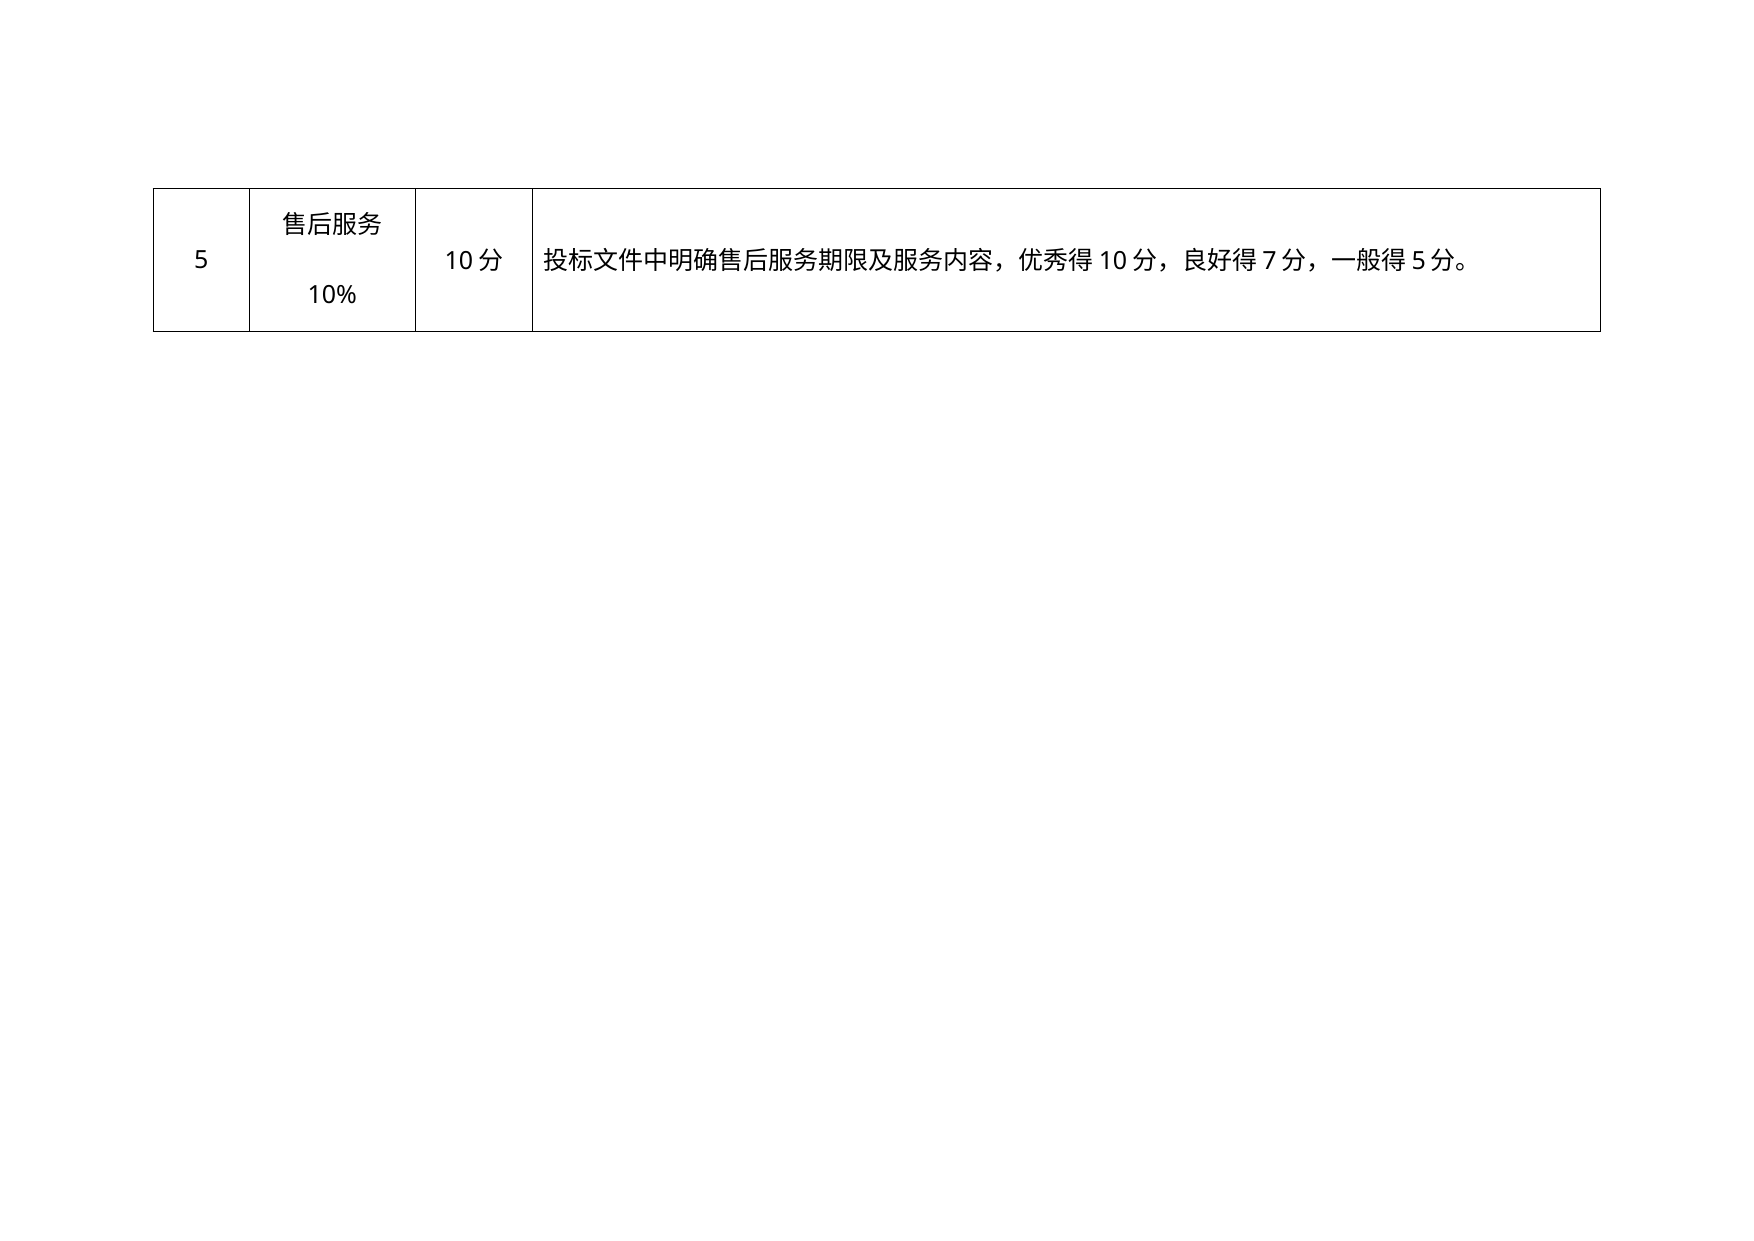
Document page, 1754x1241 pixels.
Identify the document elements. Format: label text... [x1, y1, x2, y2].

table_cell 10分 [416, 189, 532, 331]
table_cell 投标文件中明确售后服务期限及服务内容，优秀得10分，良好得7分，一般得5分。 [533, 189, 1600, 331]
table_cell 售后服务 10% [250, 189, 415, 331]
table_cell 5 [154, 189, 249, 331]
